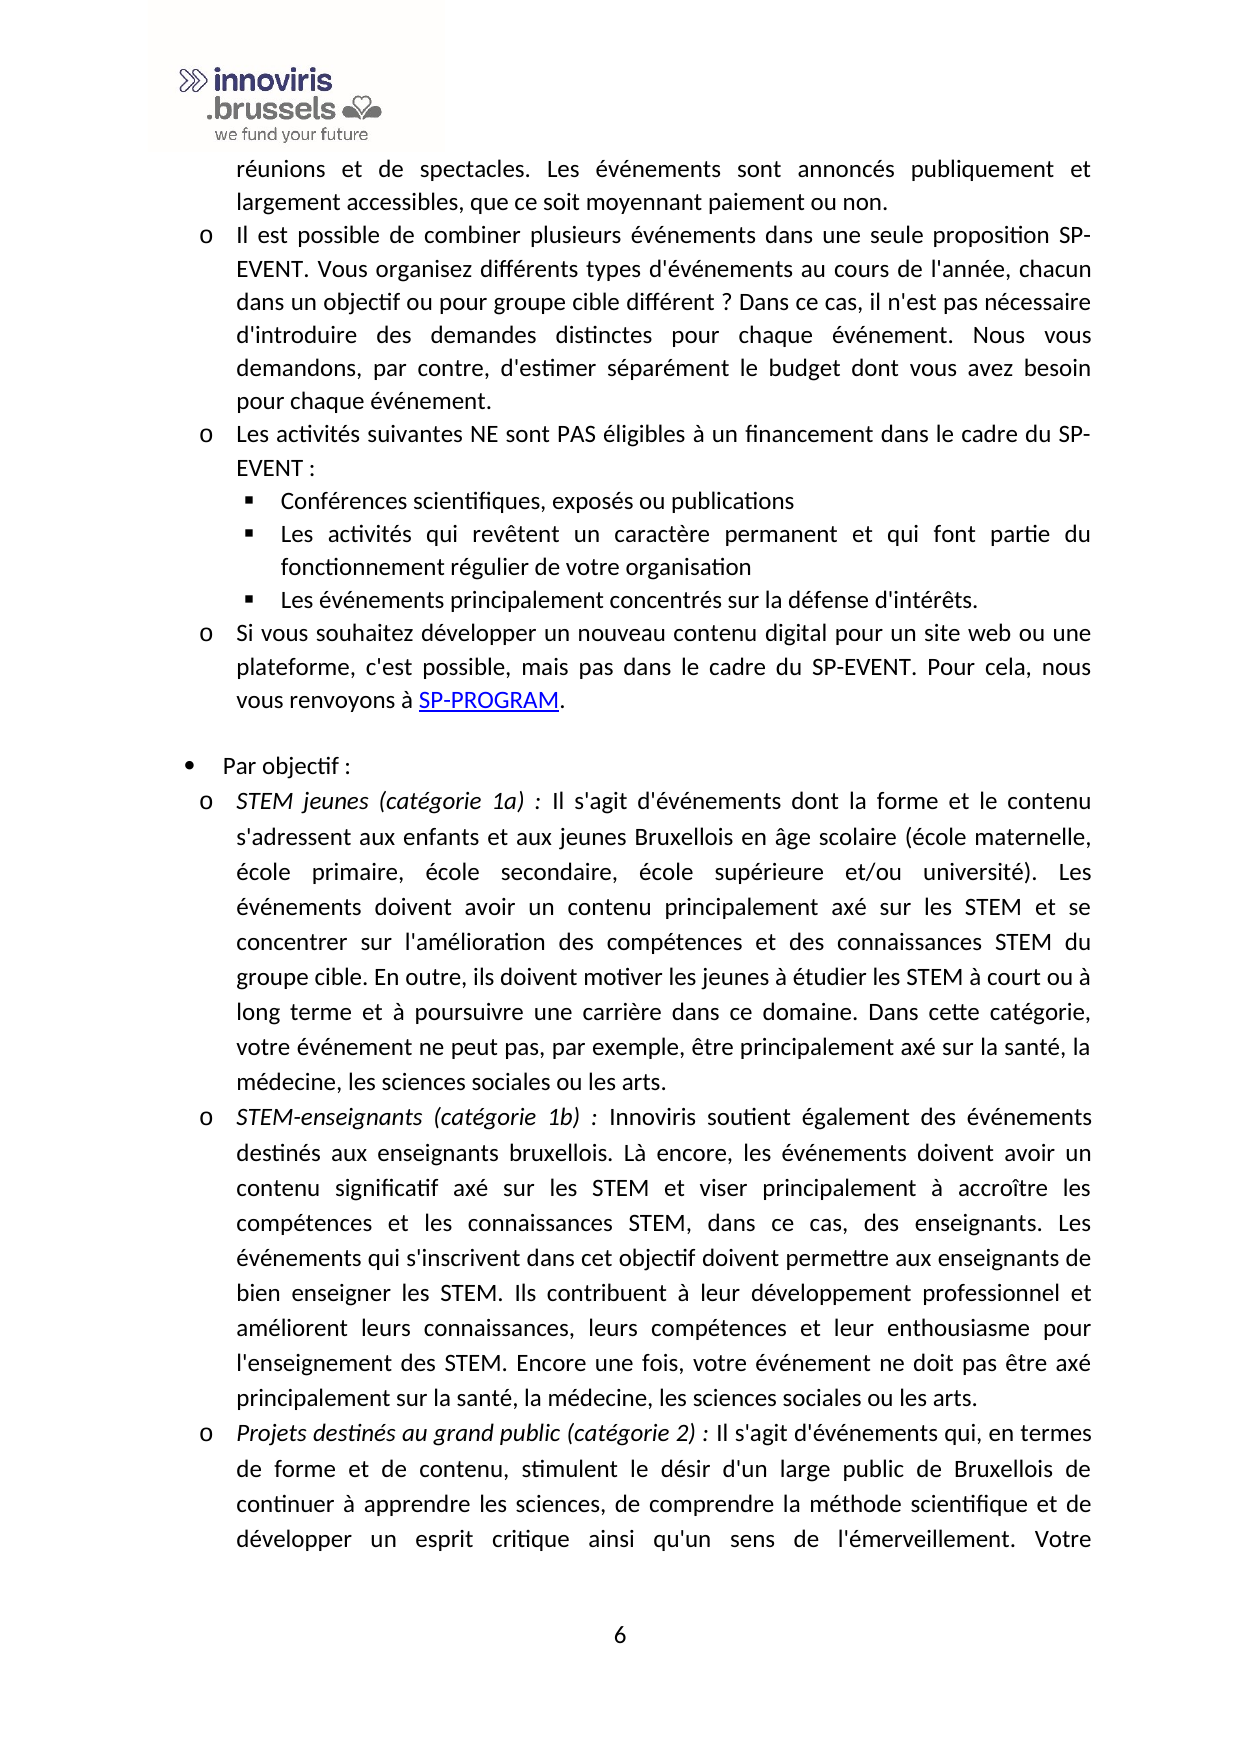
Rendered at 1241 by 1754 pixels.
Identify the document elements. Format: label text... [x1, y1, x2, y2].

list Si vous souhaitez développer un nouveau contenu digital pour un site web ou une plateforme, c'est possible, mais pas dans le cadre du SP-EVENT. Pour cela, nous vous renvoyons à SP-PROGRAM. [199, 617, 1093, 714]
list Les activités qui revêtent un caractère permanent et qui font partie du fonctionnement régulier de votre organisation [243, 518, 1093, 582]
picture [147, 0, 445, 152]
list Par objectif : [185, 750, 1093, 780]
list STEM jeunes (catégorie 1a) : Il s'agit d'événements dont la forme et le contenu s'adressent aux enfants et aux jeunes Bruxellois en âge scolaire (école maternelle, école primaire, école secondaire, école supérieure et/ou université). Les événements doivent avoir un contenu principalement axé sur les STEM et se concentrer sur l'amélioration des compétences et des connaissances STEM du groupe cible. En outre, ils doivent motiver les jeunes à étudier les STEM à court ou à long terme et à poursuivre une carrière dans ce domaine. Dans cette catégorie, votre événement ne peut pas, par exemple, être principalement axé sur la santé, la médecine, les sciences sociales ou les arts. [199, 785, 1093, 1097]
list Il est possible de combiner plusieurs événements dans une seule proposition SP-EVENT. Vous organisez différents types d'événements au cours de l'année, chacun dans un objectif ou pour groupe cible différent ? Dans ce cas, il n'est pas nécessaire d'introduire des demandes distinctes pour chaque événement. Nous vous demandons, par contre, d'estimer séparément le budget dont vous avez besoin pour chaque événement. [199, 219, 1093, 416]
list Conférences scientifiques, exposés ou publications [243, 485, 1093, 516]
list Les activités suivantes NE sont PAS éligibles à un financement dans le cadre du SP-EVENT : [199, 418, 1093, 483]
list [199, 1417, 1093, 1554]
list STEM-enseignants (catégorie 1b) : Innoviris soutient également des événements destinés aux enseignants bruxellois. Là encore, les événements doivent avoir un contenu significatif axé sur les STEM et viser principalement à accroître les compétences et les connaissances STEM, dans ce cas, des enseignants. Les événements qui s'inscrivent dans cet objectif doivent permettre aux enseignants de bien enseigner les STEM. Ils contribuent à leur développement professionnel et améliorent leurs connaissances, leurs compétences et leur enthousiasme pour l'enseignement des STEM. Encore une fois, votre événement ne doit pas être axé principalement sur la santé, la médecine, les sciences sociales ou les arts. [199, 1101, 1093, 1413]
list Les événements principalement concentrés sur la défense d'intérêts. [243, 584, 1093, 614]
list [199, 148, 1093, 217]
